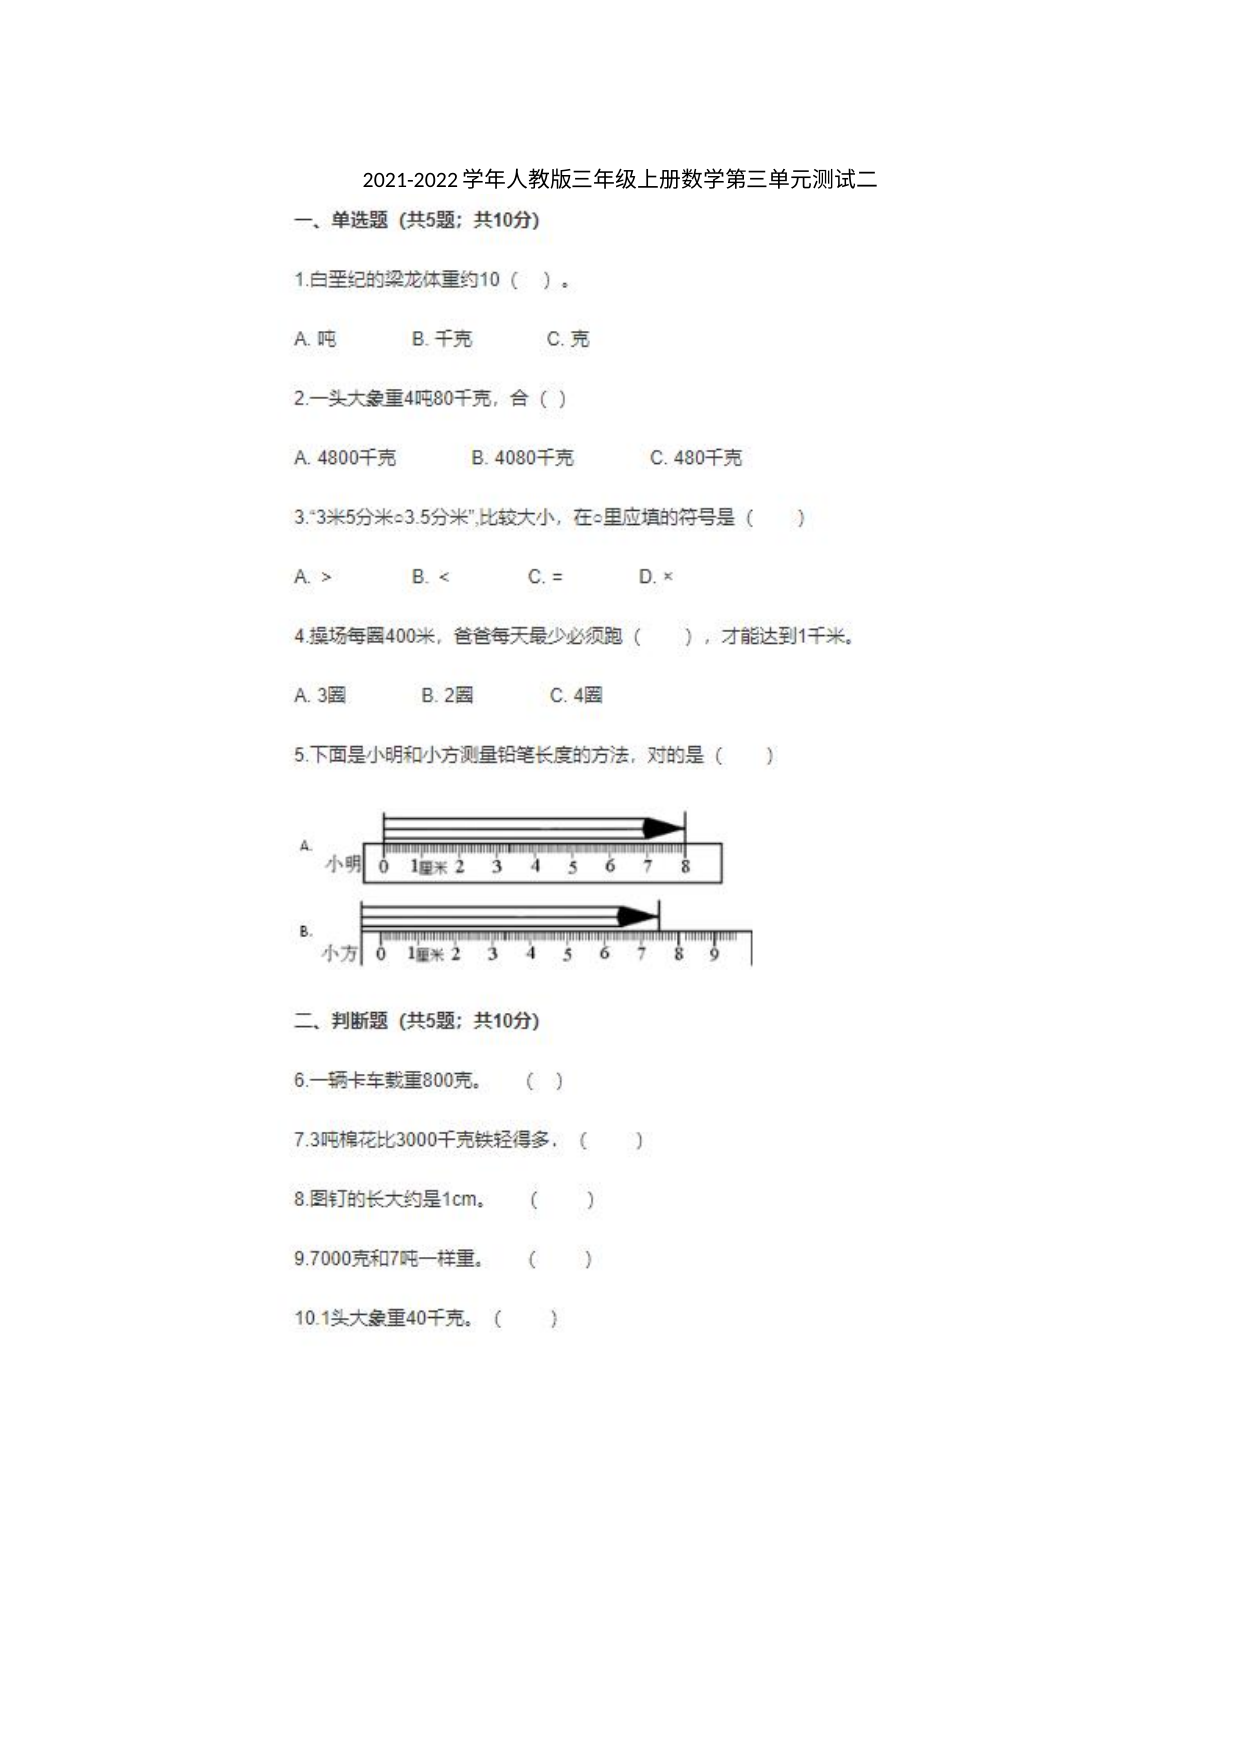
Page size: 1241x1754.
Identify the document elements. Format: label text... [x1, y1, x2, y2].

picture [277, 194, 964, 1353]
text 2021-2022学年人教版三年级上册数学第三单元测试二 [187, 162, 1053, 194]
